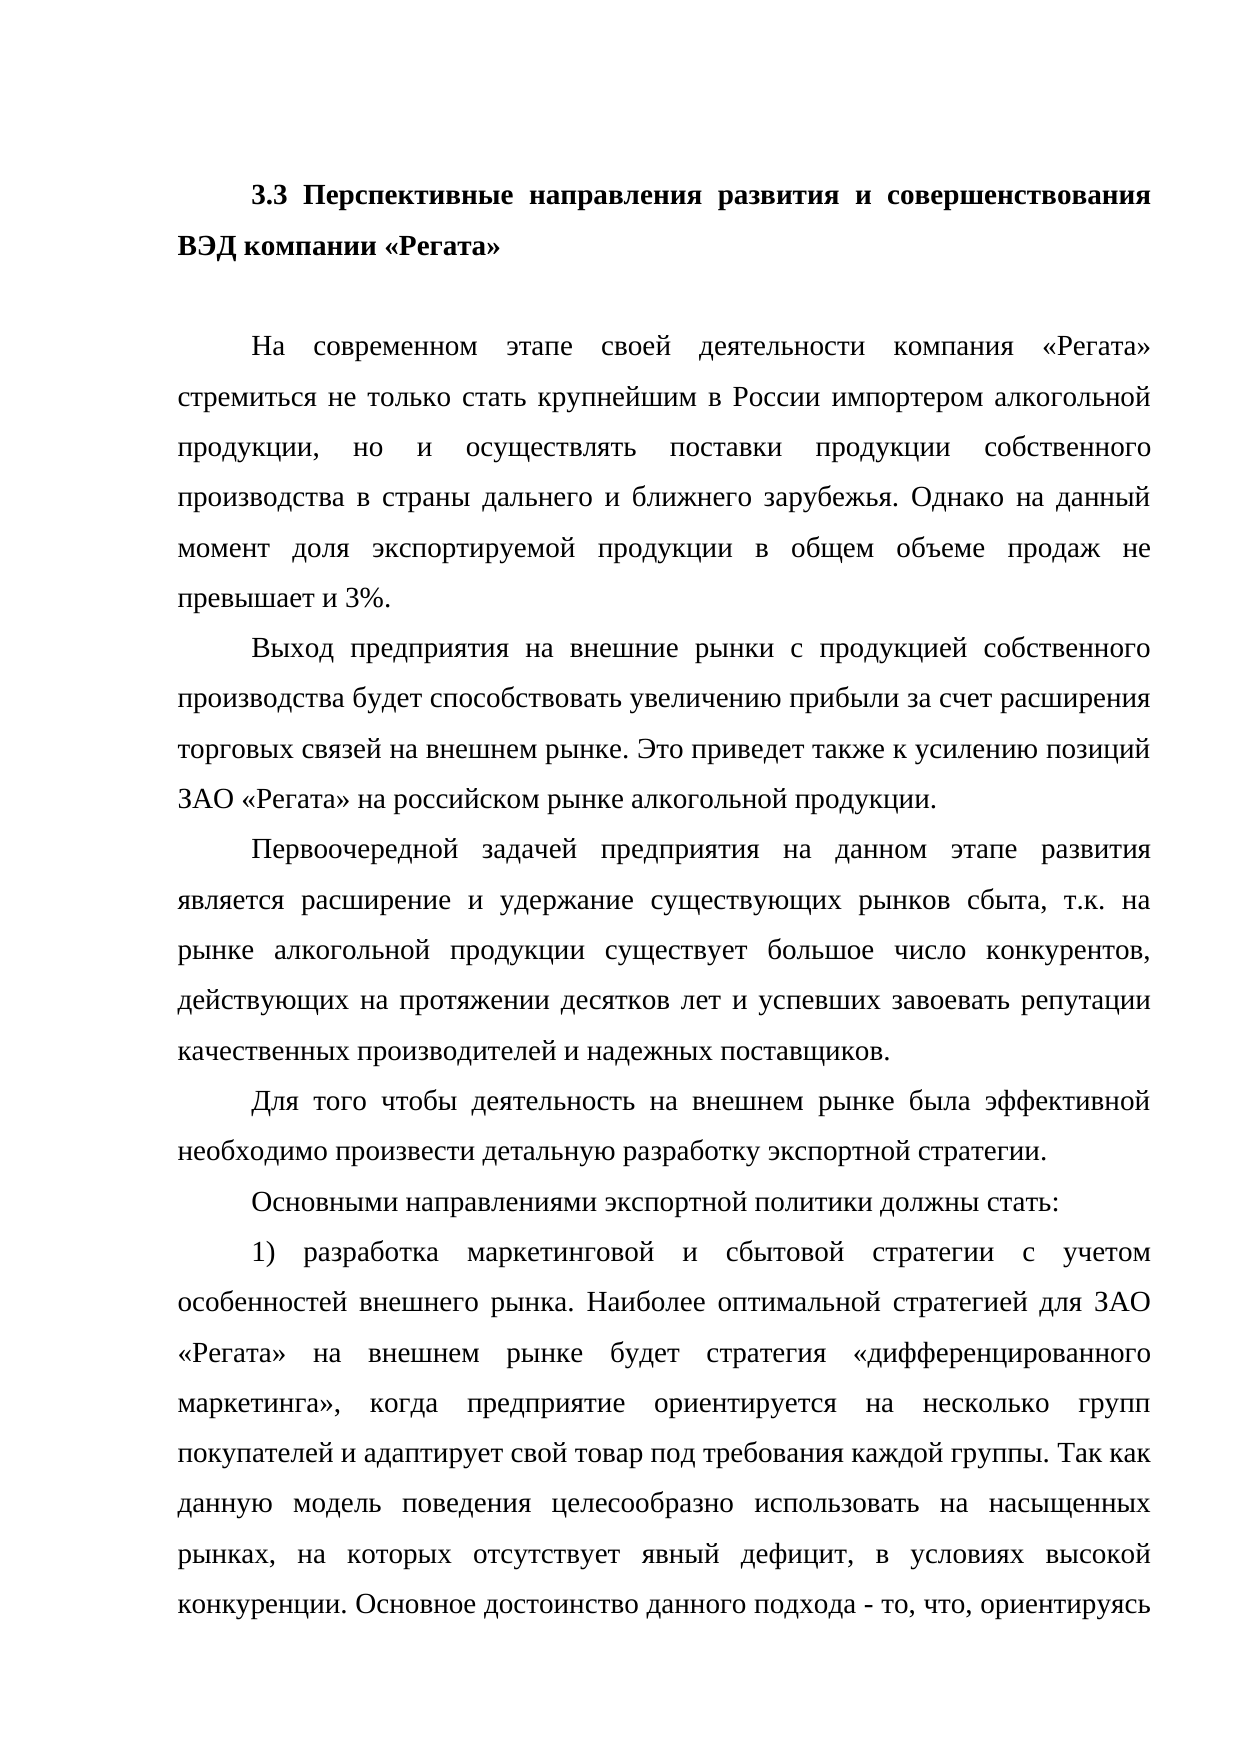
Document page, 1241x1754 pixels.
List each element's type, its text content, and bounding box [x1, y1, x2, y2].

text Для того чтобы деятельность на внешнем рынке была эффективной необходимо произвести детальную разработку экспортной стратегии. [177, 1083, 1152, 1167]
text На современном этапе своей деятельности компания «Регата» стремиться не только стать крупнейшим в России импортером алкогольной продукции, но и осуществлять поставки продукции собственного производства в страны дальнего и ближнего зарубежья. Однако на данный момент доля экспортируемой продукции в общем объеме продаж не превышает и 3%. [177, 328, 1152, 613]
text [177, 1234, 1152, 1620]
text 3.3 Перспективные направления развития и совершенствования ВЭД компании «Регата» [177, 177, 1152, 261]
text Первоочередной задачей предприятия на данном этапе развития является расширение и удержание существующих рынков сбыта, т.к. на рынке алкогольной продукции существует большое число конкурентов, действующих на протяжении десятков лет и успевших завоевать репутации качественных производителей и надежных поставщиков. [177, 832, 1152, 1066]
text Выход предприятия на внешние рынки с продукцией собственного производства будет способствовать увеличению прибыли за счет расширения торговых связей на внешнем рынке. Это приведет также к усилению позиций ЗАО «Регата» на российском рынке алкогольной продукции. [177, 630, 1152, 815]
text Основными направлениями экспортной политики должны стать: [177, 1184, 1152, 1217]
